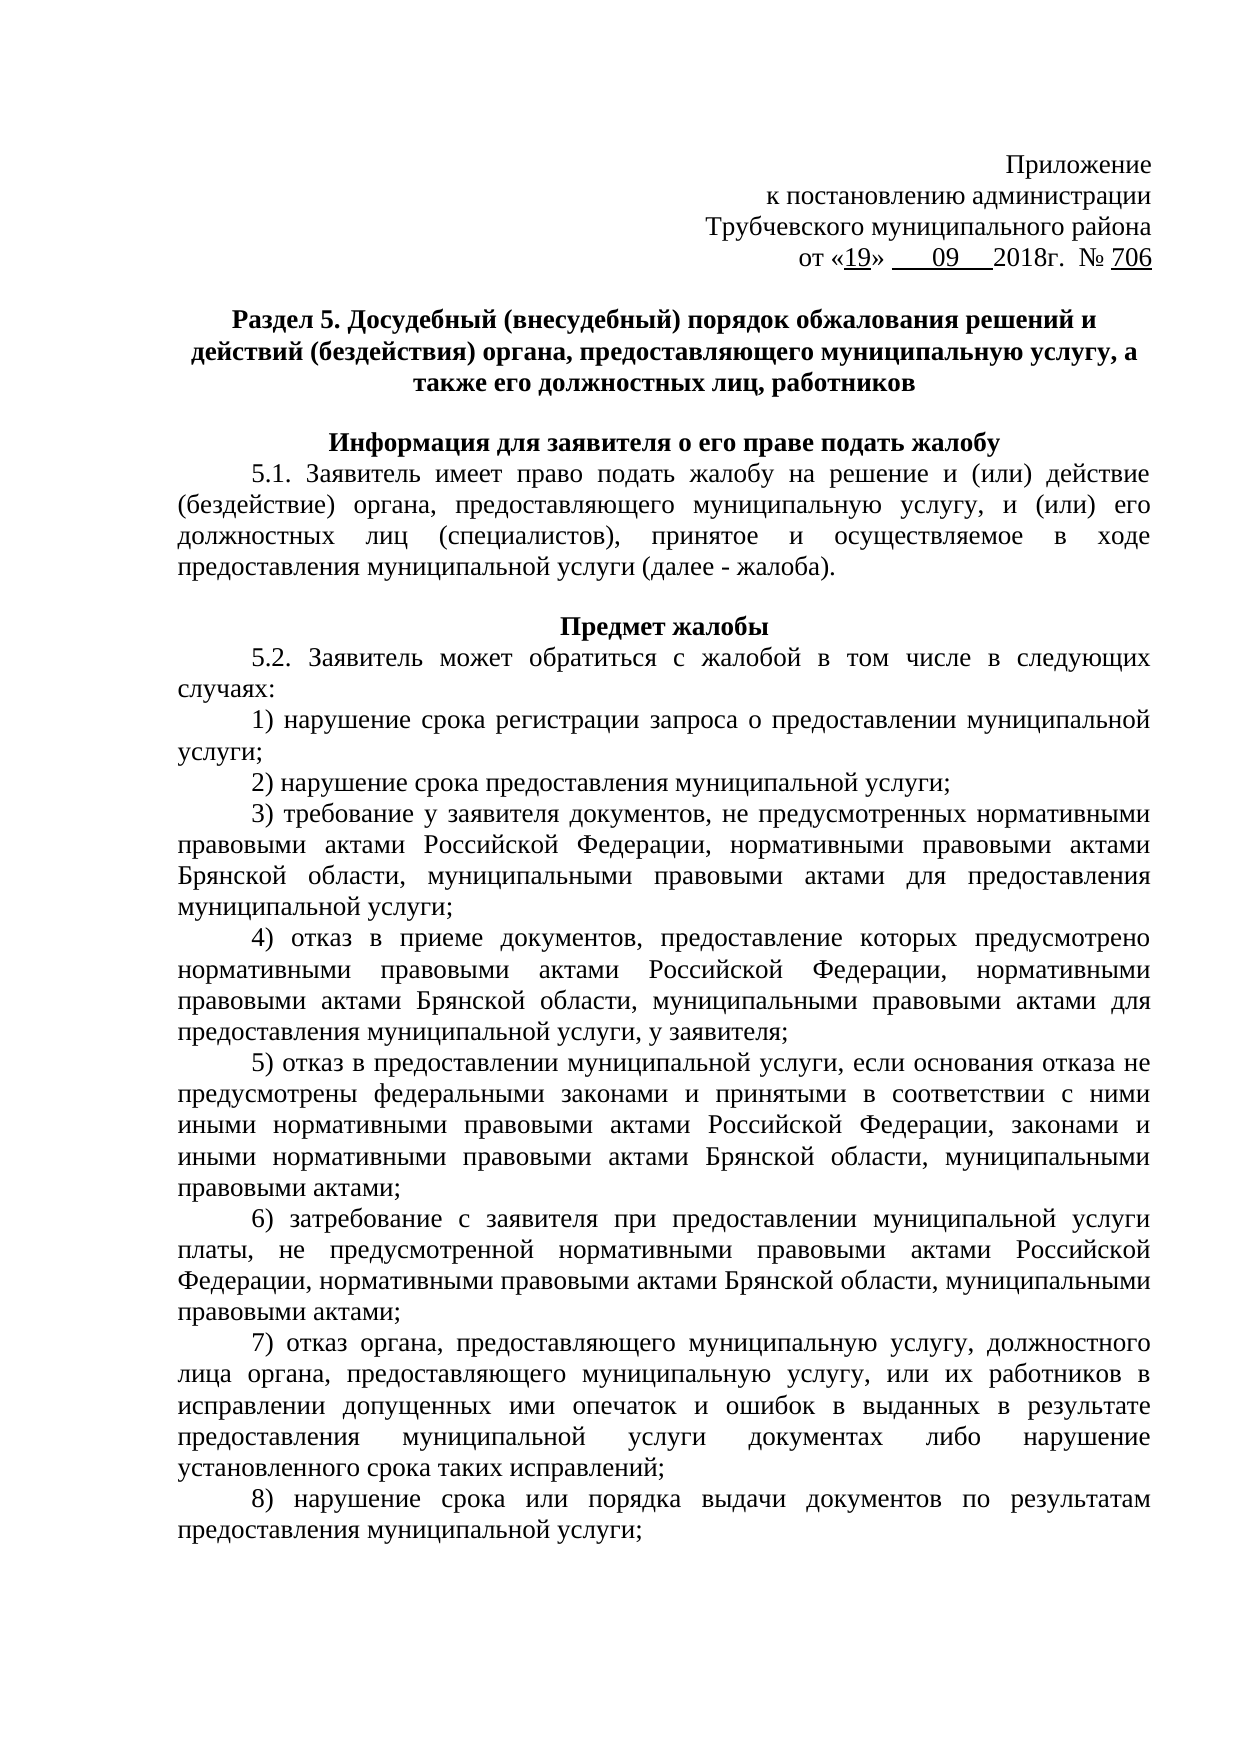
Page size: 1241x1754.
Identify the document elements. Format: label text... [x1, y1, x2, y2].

text 4) отказ в приеме документов, предоставление которых предусмотрено нормативными правовыми актами Российской Федерации, нормативными правовыми актами Брянской области, муниципальными правовыми актами для предоставления муниципальной услуги, у заявителя; [177, 922, 1152, 1046]
text 1) нарушение срока регистрации запроса о предоставлении муниципальной услуги; [177, 703, 1152, 766]
text 2) нарушение срока предоставления муниципальной услуги; [177, 766, 1152, 797]
text 5.1. Заявитель имеет право подать жалобу на решение и (или) действие (бездействие) органа, предоставляющего муниципальную услугу, и (или) его должностных лиц (специалистов), принятое и осуществляемое в ходе предоставления муниципальной услуги (далее - жалоба). [177, 457, 1152, 581]
text 8) нарушение срока или порядка выдачи документов по результатам предоставления муниципальной услуги; [177, 1482, 1152, 1544]
text 3) требование у заявителя документов, не предусмотренных нормативными правовыми актами Российской Федерации, нормативными правовыми актами Брянской области, муниципальными правовыми актами для предоставления муниципальной услуги; [177, 797, 1152, 922]
text 6) затребование с заявителя при предоставлении муниципальной услуги платы, не предусмотренной нормативными правовыми актами Российской Федерации, нормативными правовыми актами Брянской области, муниципальными правовыми актами; [177, 1202, 1152, 1326]
text Раздел 5. Досудебный (внесудебный) порядок обжалования решений и действий (бездействия) органа, предоставляющего муниципальную услугу, а также его должностных лиц, работников [177, 303, 1152, 397]
text 5.2. Заявитель может обратиться с жалобой в том числе в следующих случаях: [177, 641, 1152, 703]
text Информация для заявителя о его праве подать жалобу [177, 426, 1152, 457]
text Приложение [177, 148, 1152, 179]
text 5) отказ в предоставлении муниципальной услуги, если основания отказа не предусмотрены федеральными законами и принятыми в соответствии с ними иными нормативными правовыми актами Российской Федерации, законами и иными нормативными правовыми актами Брянской области, муниципальными правовыми актами; [177, 1046, 1152, 1202]
text 7) отказ органа, предоставляющего муниципальную услугу, должностного лица органа, предоставляющего муниципальную услугу, или их работников в исправлении допущенных ими опечаток и ошибок в выданных в результате предоставления муниципальной услуги документах либо нарушение установленного срока таких исправлений; [177, 1326, 1152, 1482]
text Трубчевского муниципального района [177, 210, 1152, 241]
text Предмет жалобы [177, 610, 1152, 641]
text к постановлению администрации [177, 179, 1152, 210]
text от «19» 09 2018г. № 706 [177, 241, 1152, 272]
